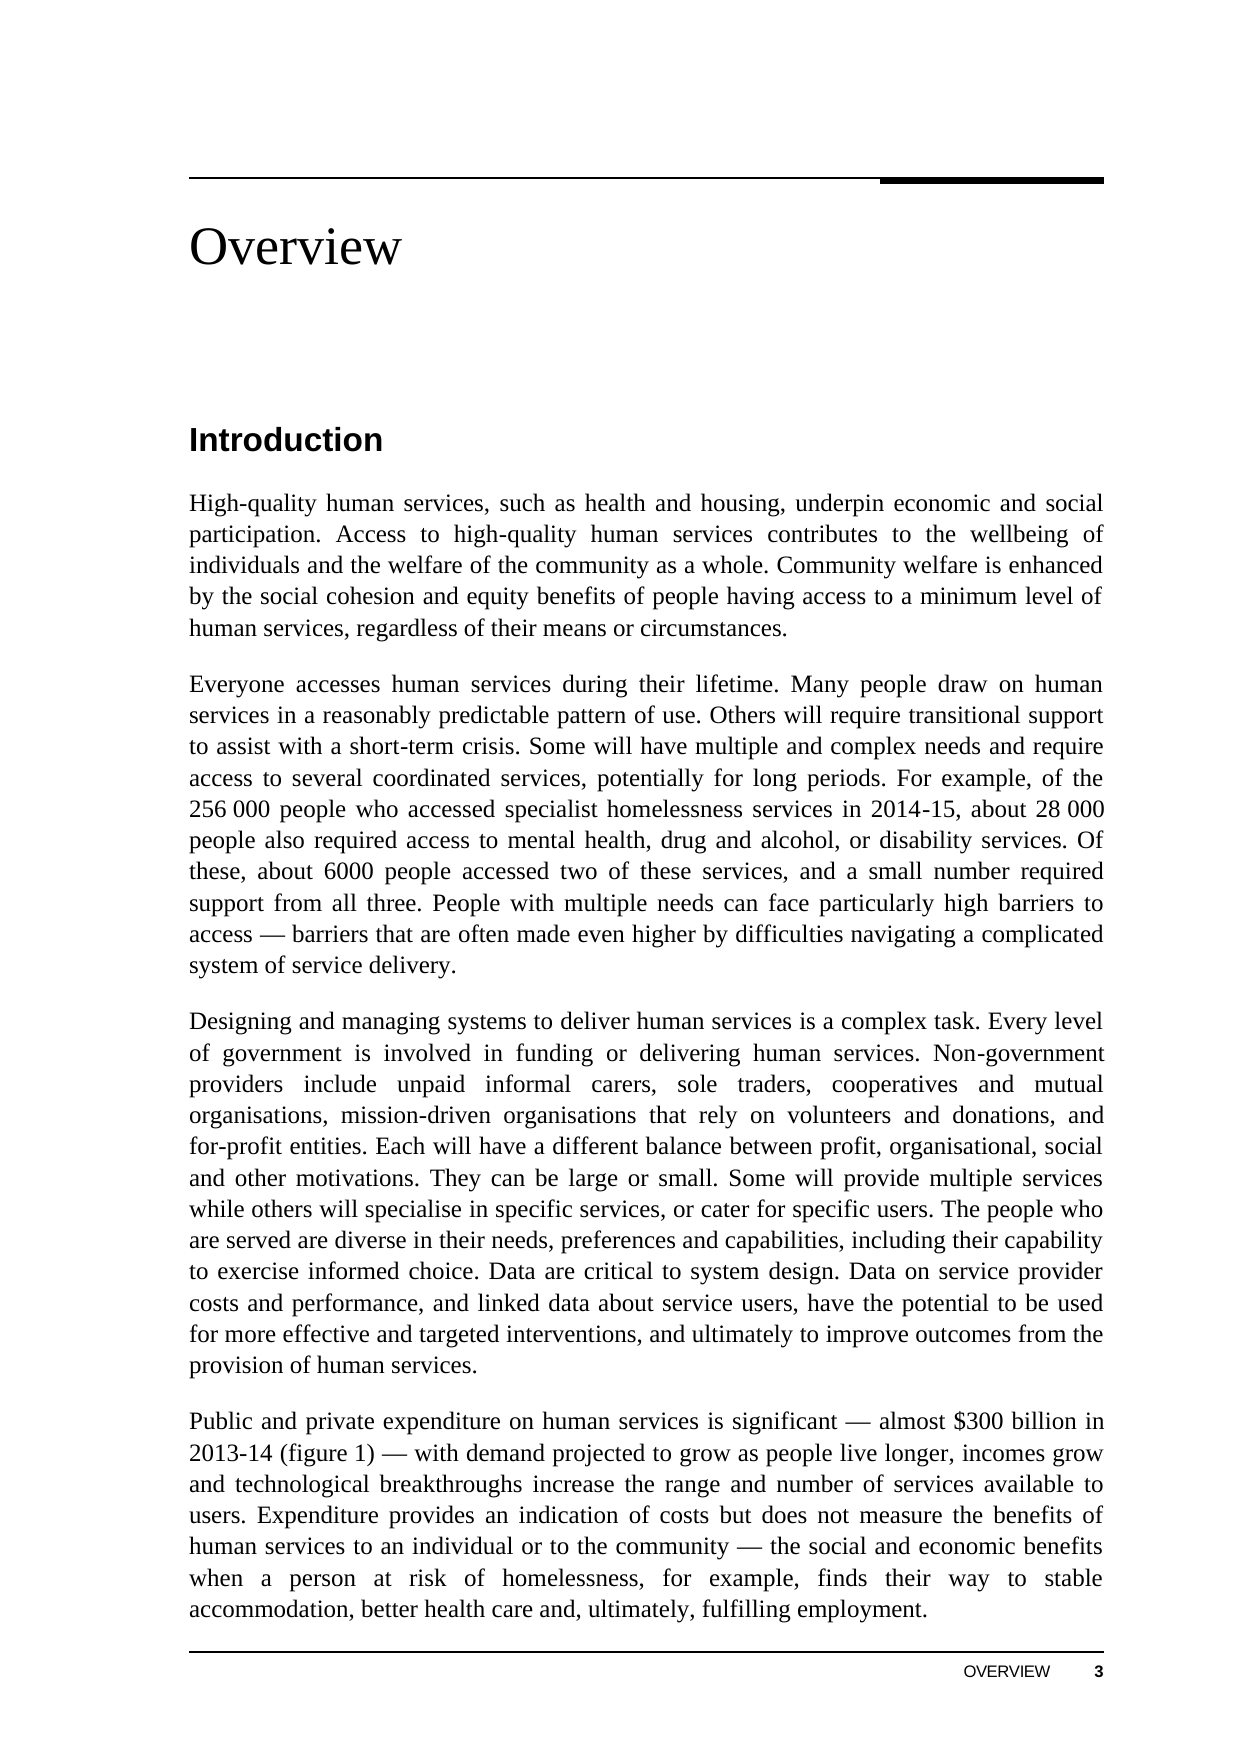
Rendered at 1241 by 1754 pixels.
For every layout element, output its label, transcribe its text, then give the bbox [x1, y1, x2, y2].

text Designing and managing systems to deliver human services is a complex task. Every level of government is involved in funding or delivering human services. Non-government providers include unpaid informal carers, sole traders, cooperatives and mutual organisations, mission-driven organisations that rely on volunteers and donations, and for-profit entities. Each will have a different balance between profit, organisational, social and other motivations. They can be large or small. Some will provide multiple services while others will specialise in specific services, or cater for specific users. The people who are served are diverse in their needs, preferences and capabilities, including their capability to exercise informed choice. Data are critical to system design. Data on service provider costs and performance, and linked data about service users, have the potential to be used for more effective and targeted interventions, and ultimately to improve outcomes from the provision of human services. [189, 1004, 1104, 1379]
subtitle Overview [189, 214, 1104, 277]
text High-quality human services, such as health and housing, underpin economic and social participation. Access to high-quality human services contributes to the wellbeing of individuals and the welfare of the community as a whole. Community welfare is enhanced by the social cohesion and equity benefits of people having access to a minimum level of human services, regardless of their means or circumstances. [189, 485, 1104, 641]
text Everyone accesses human services during their lifetime. Many people draw on human services in a reasonably predictable pattern of use. Others will require transitional support to assist with a short-term crisis. Some will have multiple and complex needs and require access to several coordinated services, potentially for long periods. For example, of the 256 000 people who accessed specialist homelessness services in 2014-15, about 28 000 people also required access to mental health, drug and alcohol, or disability services. Of these, about 6000 people accessed two of these services, and a small number required support from all three. People with multiple needs can face particularly high barriers to access — barriers that are often made even higher by difficulties navigating a complicated system of service delivery. [189, 666, 1104, 979]
subtitle Introduction [189, 418, 1104, 460]
text Public and private expenditure on human services is significant — almost $300 billion in 2013-14 (figure 1) — with demand projected to grow as people live longer, incomes grow and technological breakthroughs increase the range and number of services available to users. Expenditure provides an indication of costs but does not measure the benefits of human services to an individual or to the community — the social and economic benefits when a person at risk of homelessness, for example, finds their way to stable accommodation, better health care and, ultimately, fulfilling employment. [189, 1404, 1104, 1623]
